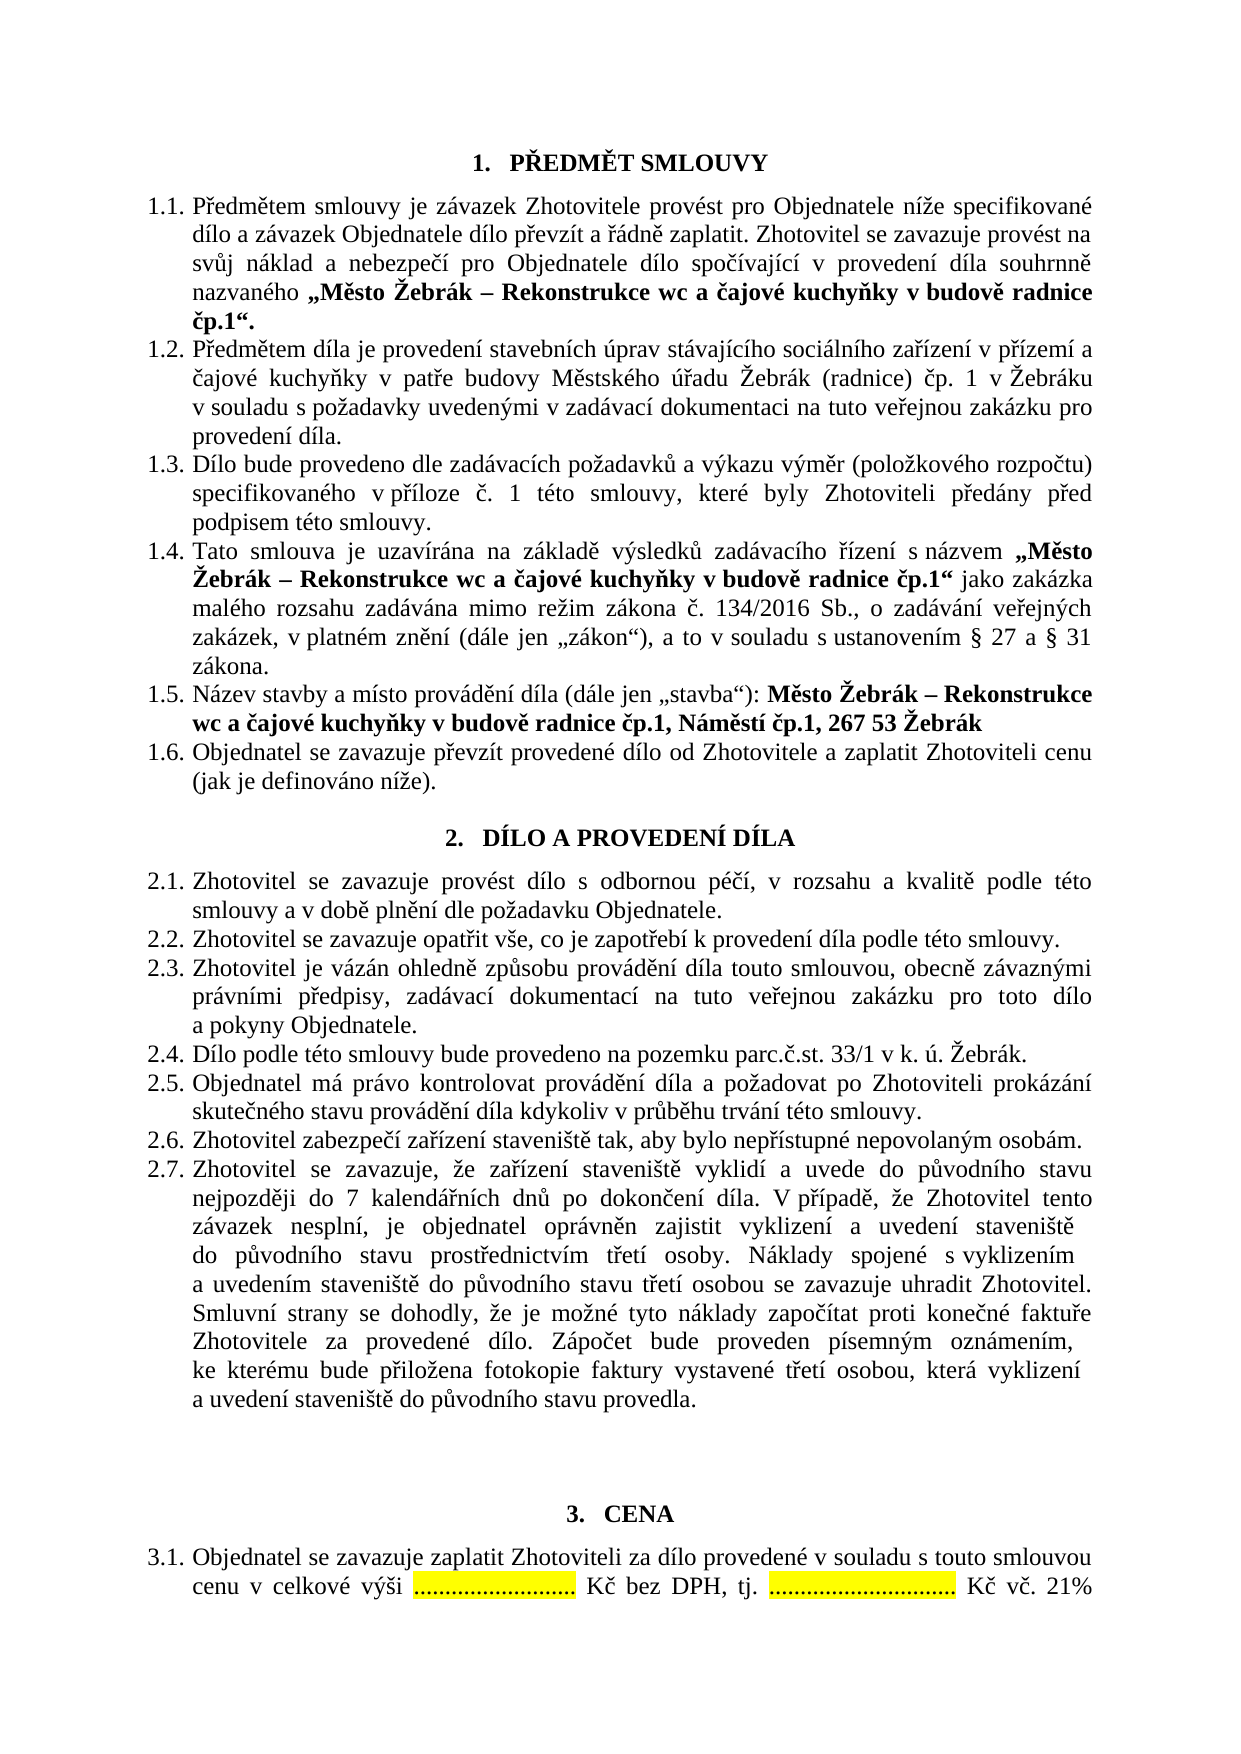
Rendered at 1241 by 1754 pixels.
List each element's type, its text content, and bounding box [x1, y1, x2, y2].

list PŘEDMĚT SMLOUVY [148, 148, 1093, 176]
list Zhotovitel se zavazuje opatřit vše, co je zapotřebí k provedení díla podle této smlouvy. [147, 924, 1093, 953]
list Předmětem smlouvy je závazek Zhotovitele provést pro Objednatele níže specifikované dílo a závazek Objednatele dílo převzít a řádně zaplatit. Zhotovitel se zavazuje provést na svůj náklad a nebezpečí pro Objednatele dílo spočívající v provedení díla souhrnně nazvaného „Město Žebrák – Rekonstrukce wc a čajové kuchyňky v budově radnice čp.1“. [147, 191, 1093, 334]
list Zhotovitel se zavazuje, že zařízení staveniště vyklidí a uvede do původního stavu nejpozději do 7 kalendářních dnů po dokončení díla. V případě, že Zhotovitel tento závazek nesplní, je objednatel oprávněn zajistit vyklizení a uvedení staveniště do původního stavu prostřednictvím třetí osoby. Náklady spojené s vyklizením a uvedením staveniště do původního stavu třetí osobou se zavazuje uhradit Zhotovitel. Smluvní strany se dohodly, že je možné tyto náklady započítat proti konečné faktuře Zhotovitele za provedené dílo. Zápočet bude proveden písemným oznámením, ke kterému bude přiložena fotokopie faktury vystavené třetí osobou, která vyklizení a uvedení staveniště do původního stavu provedla. [147, 1154, 1093, 1413]
list Dílo bude provedeno dle zadávacích požadavků a výkazu výměr (položkového rozpočtu) specifikovaného v příloze č. 1 této smlouvy, které byly Zhotoviteli předány před podpisem této smlouvy. [147, 449, 1093, 536]
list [147, 1542, 1093, 1599]
list Zhotovitel zabezpečí zařízení staveniště tak, aby bylo nepřístupné nepovolaným osobám. [147, 1125, 1093, 1154]
list Objednatel se zavazuje převzít provedené dílo od Zhotovitele a zaplatit Zhotoviteli cenu (jak je definováno níže). [147, 737, 1093, 794]
list Objednatel má právo kontrolovat provádění díla a požadovat po Zhotoviteli prokázání skutečného stavu provádění díla kdykoliv v průběhu trvání této smlouvy. [147, 1068, 1093, 1125]
list CENA [148, 1499, 1093, 1528]
list Zhotovitel se zavazuje provést dílo s odbornou péčí, v rozsahu a kvalitě podle této smlouvy a v době plnění dle požadavku Objednatele. [147, 866, 1093, 924]
list Předmětem díla je provedení stavebních úprav stávajícího sociálního zařízení v přízemí a čajové kuchyňky v patře budovy Městského úřadu Žebrák (radnice) čp. 1 v Žebráku v souladu s požadavky uvedenými v zadávací dokumentaci na tuto veřejnou zakázku pro provedení díla. [147, 334, 1093, 449]
list Zhotovitel je vázán ohledně způsobu provádění díla touto smlouvou, obecně závaznými právními předpisy, zadávací dokumentací na tuto veřejnou zakázku pro toto dílo a pokyny Objednatele. [147, 953, 1093, 1039]
list Tato smlouva je uzavírána na základě výsledků zadávacího řízení s názvem „Město Žebrák – Rekonstrukce wc a čajové kuchyňky v budově radnice čp.1“ jako zakázka malého rozsahu zadávána mimo režim zákona č. 134/2016 Sb., o zadávání veřejných zakázek, v platném znění (dále jen „zákon“), a to v souladu s ustanovením § 27 a § 31 zákona. [147, 536, 1093, 679]
list Název stavby a místo provádění díla (dále jen „stavba“): Město Žebrák – Rekonstrukce wc a čajové kuchyňky v budově radnice čp.1, Náměstí čp.1, 267 53 Žebrák [147, 679, 1093, 737]
list DÍLO A PROVEDENÍ DÍLA [148, 823, 1093, 852]
list Dílo podle této smlouvy bude provedeno na pozemku parc.č.st. 33/1 v k. ú. Žebrák. [147, 1039, 1093, 1068]
